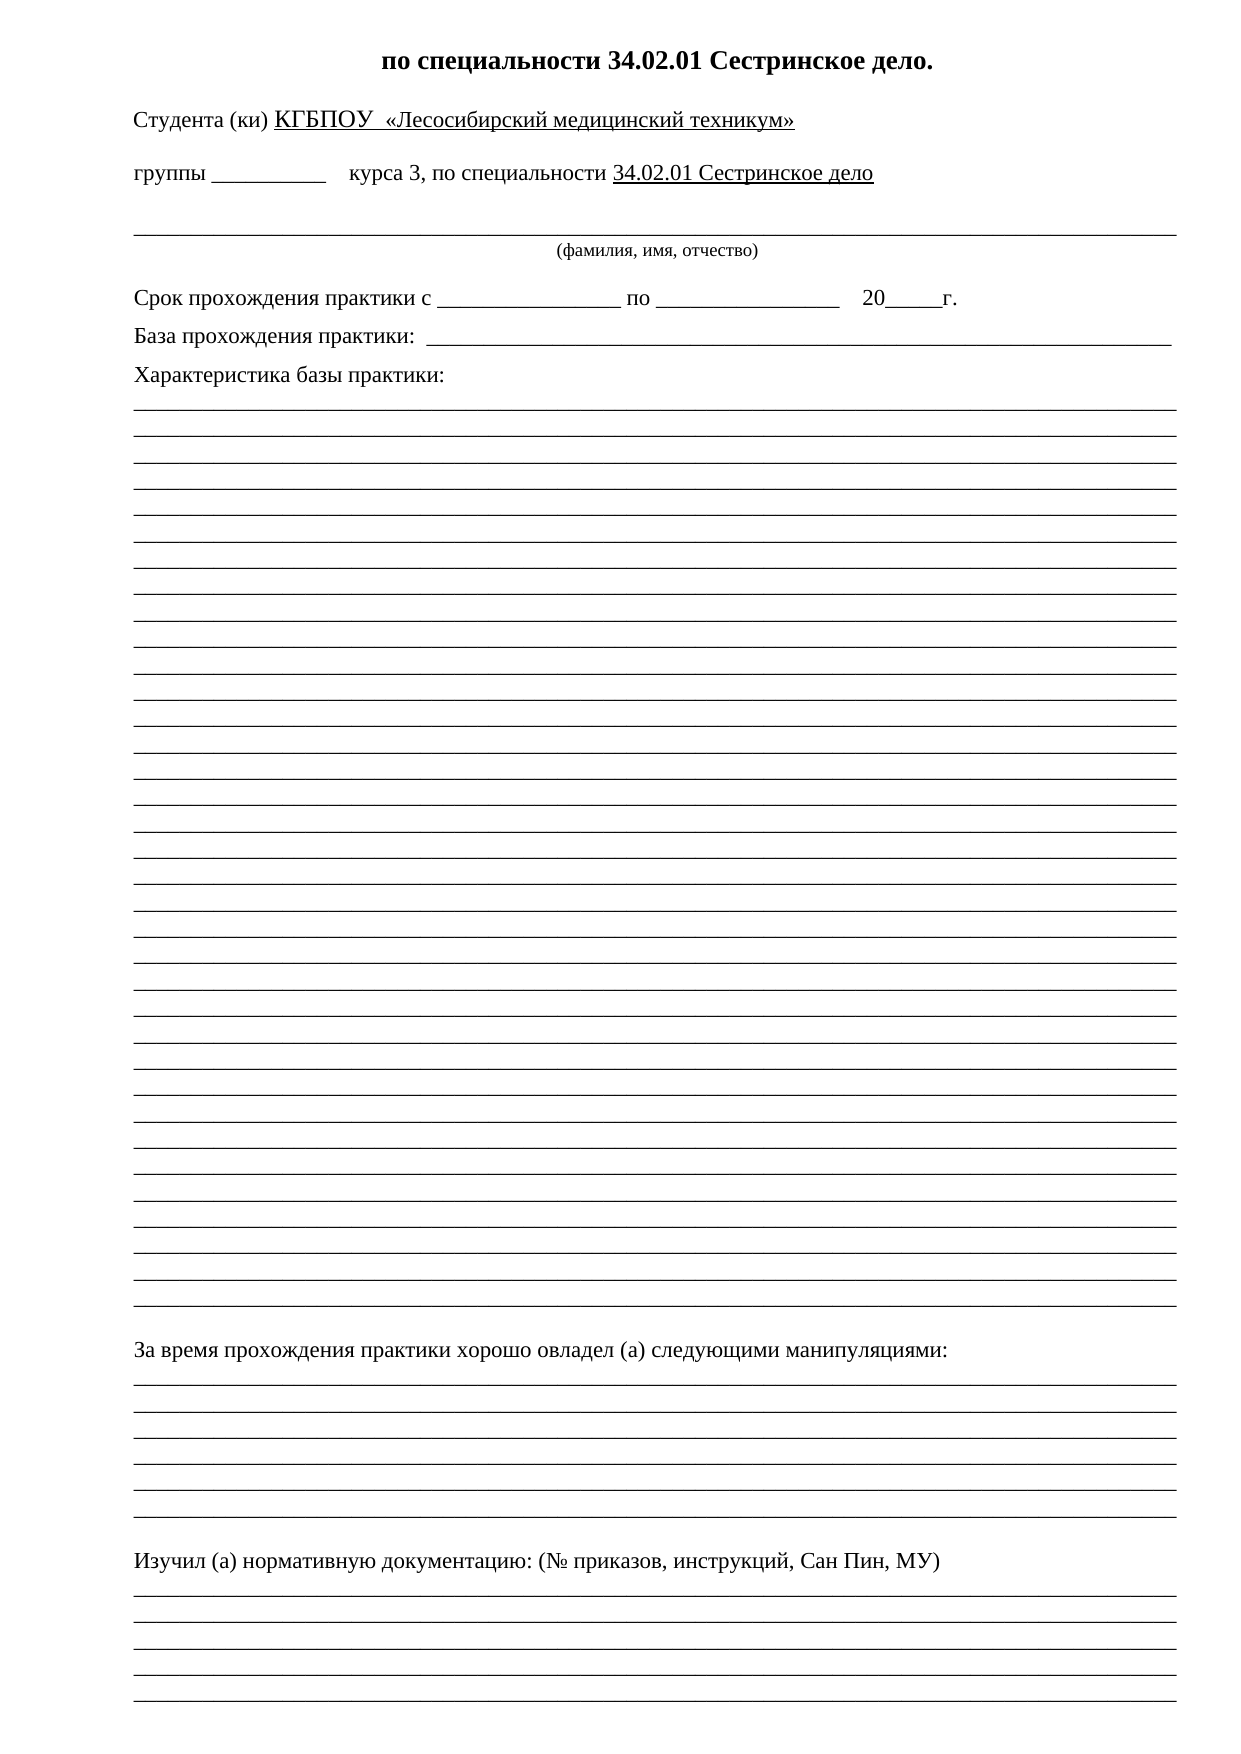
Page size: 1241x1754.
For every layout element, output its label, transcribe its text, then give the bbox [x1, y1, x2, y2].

subtitle ___________________________________________________________________________________________ [88, 212, 1181, 238]
list Изучил (а) нормативную документацию: (№ приказов, инструкций, Сан Пин, МУ) _______________________________________________________________________________________________________________________________________________________________________________________________________________________________________________________________________________________________________________________________________________________________________________________________________________________________________________________________________ [88, 1547, 1181, 1705]
list Срок прохождения практики с ________________ по ________________ 20_____г. [88, 284, 1181, 310]
list Характеристика базы практики: _________________________________________________________________________________________________________________________________________________________________________________________________________________________________________________________________________________________________________________________________________________________________________________________________________________________________________________________________________________________________________________________________________________________________________________________________________________________________________________________________________________________________________________________________________________________________________________________________________________________________________________________________________________________________________________________________________________________________________________________________________________________________________ [88, 361, 1181, 677]
title Студента (ки) КГБПОУ «Лесосибирский медицинский техникум» [88, 104, 1181, 133]
list ________________________________________________________________________________________________________________________________________________________________________________________________________________________________________________________________________________________________________________________________________________________________________________________________________________________________________________________________________________________________________________________________________________________________________________________________________________________________________________________________________________________________________________________________________________________ [88, 888, 1181, 1099]
list ________________________________________________________________________________________________________________________________________________________________________________________________________________________________________________________________________________________________________________________________________________________________________________________________________________________________________________________________________________________________________________________________________________________________________________________________________________________________________________________________________________________________________________________________________________________ [88, 677, 1181, 888]
list (фамилия, имя, отчество) [88, 238, 1181, 260]
list по специальности 34.02.01 Сестринское дело. [88, 44, 1181, 76]
list ________________________________________________________________________________________________________________________________________________________________________________________________________________________________________________________________________________________________________________________________________________________________________________________________________________________________________________________________________________________________________________________________________________________________________________________________________________________________________________________________________________________________________________________________________________________ [88, 1099, 1181, 1309]
list группы __________ курса 3, по специальности 34.02.01 Сестринское дело [88, 159, 1181, 186]
list За время прохождения практики хорошо овладел (а) следующими манипуляциями: [88, 1336, 1181, 1362]
list __________________________________________________________________________________________________________________________________________________________________________________________________________________________________________________________________________________________________________________________________________________________________________________________________________________________________________________________________________________________________________________________________________________________________ [88, 1362, 1181, 1520]
list База прохождения практики: _________________________________________________________________ [88, 322, 1181, 349]
